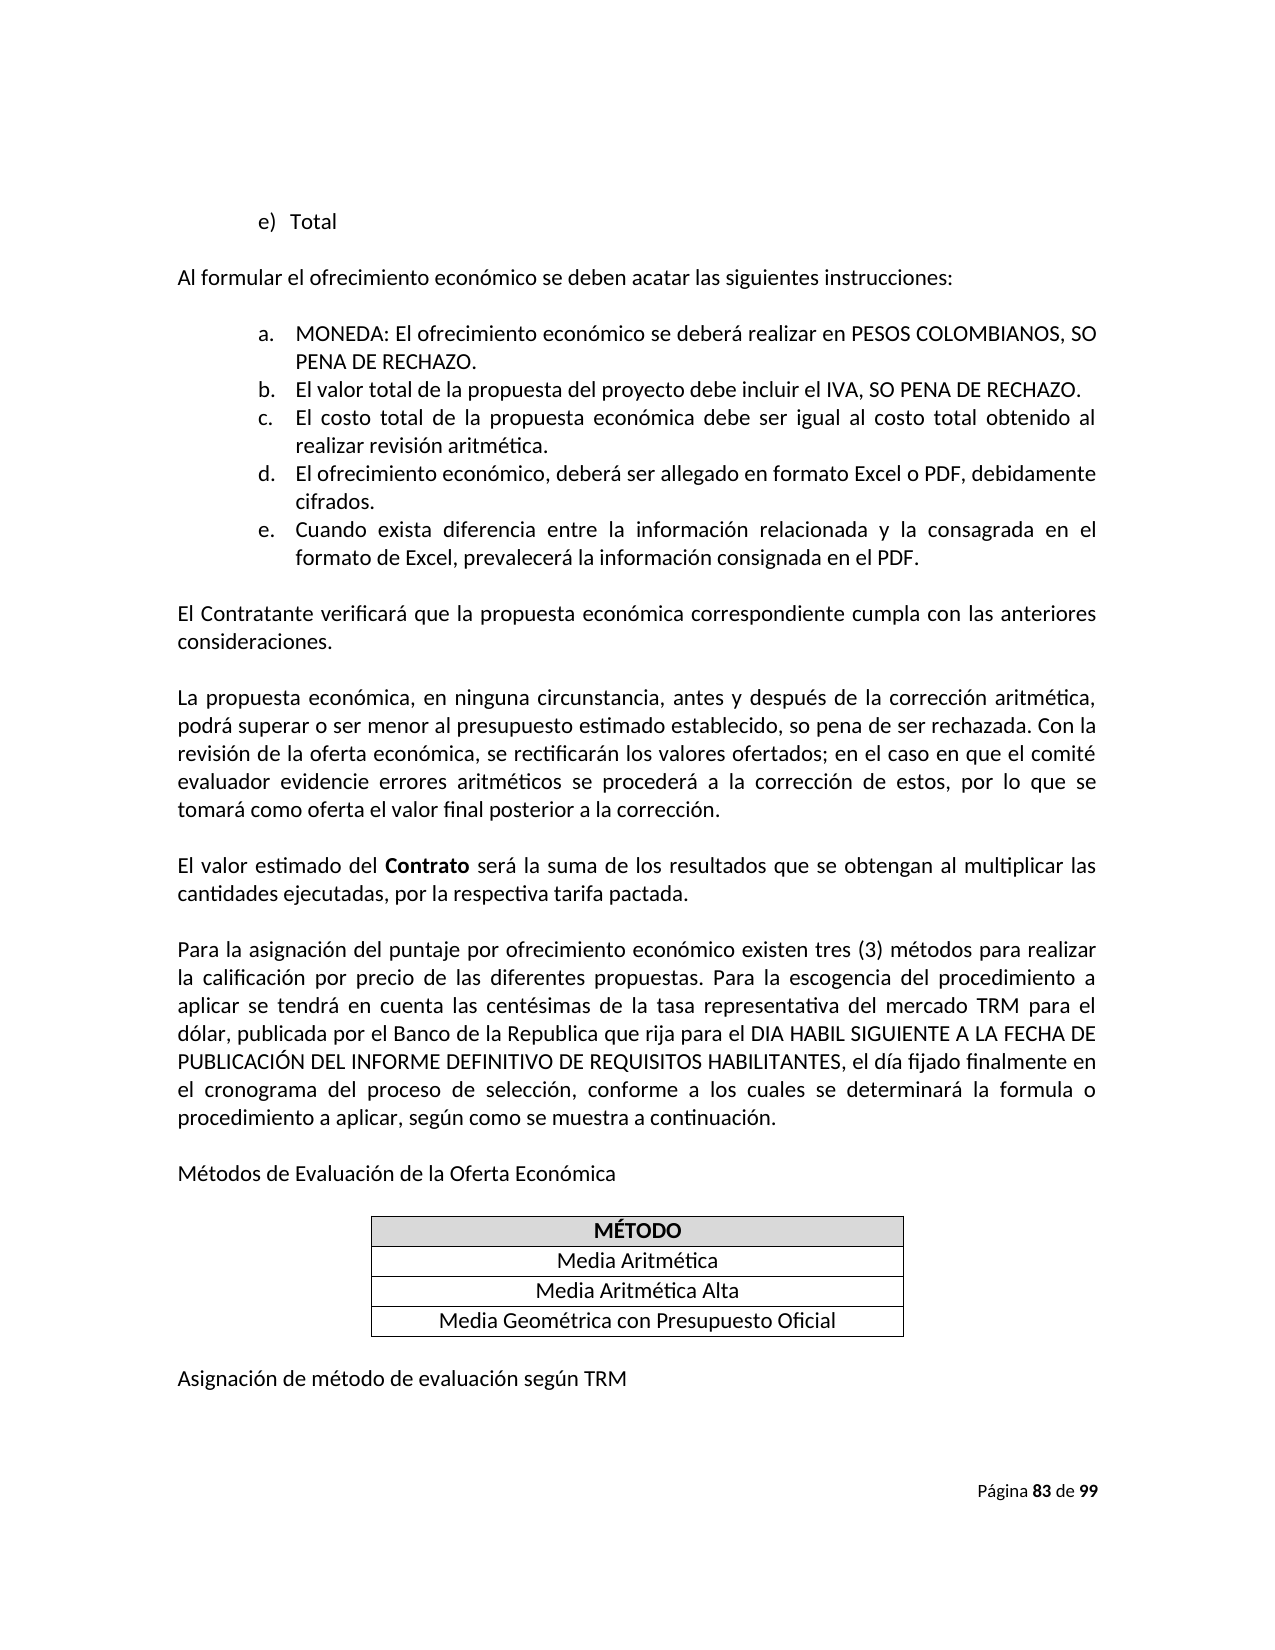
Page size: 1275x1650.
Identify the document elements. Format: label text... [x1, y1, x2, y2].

text La propuesta económica, en ninguna circunstancia, antes y después de la corrección aritmética, podrá superar o ser menor al presupuesto estimado establecido, so pena de ser rechazada. Con la revisión de la oferta económica, se rectificarán los valores ofertados; en el caso en que el comité evaluador evidencie errores aritméticos se procederá a la corrección de estos, por lo que se tomará como oferta el valor final posterior a la corrección. [177, 683, 1098, 823]
list Cuando exista diferencia entre la información relacionada y la consagrada en el formato de Excel, prevalecerá la información consignada en el PDF. [258, 515, 1098, 571]
list El valor total de la propuesta del proyecto debe incluir el IVA, SO PENA DE RECHAZO. [258, 375, 1098, 403]
table_cell Media Geométrica con Presupuesto Oficial [372, 1307, 903, 1336]
text Para la asignación del puntaje por ofrecimiento económico existen tres (3) métodos para realizar la calificación por precio de las diferentes propuestas. Para la escogencia del procedimiento a aplicar se tendrá en cuenta las centésimas de la tasa representativa del mercado TRM para el dólar, publicada por el Banco de la Republica que rija para el DIA HABIL SIGUIENTE A LA FECHA DE PUBLICACIÓN DEL INFORME DEFINITIVO DE REQUISITOS HABILITANTES, el día fijado finalmente en el cronograma del proceso de selección, conforme a los cuales se determinará la formula o procedimiento a aplicar, según como se muestra a continuación. [177, 935, 1098, 1131]
text Asignación de método de evaluación según TRM [177, 1364, 1098, 1393]
list Total [258, 207, 1098, 235]
text Métodos de Evaluación de la Oferta Económica [177, 1159, 1098, 1187]
table_header MÉTODO [372, 1217, 903, 1246]
list El costo total de la propuesta económica debe ser igual al costo total obtenido al realizar revisión aritmética. [258, 403, 1098, 459]
table_cell Media Aritmética Alta [372, 1277, 903, 1306]
table_cell Media Aritmética [372, 1247, 903, 1276]
text Al formular el ofrecimiento económico se deben acatar las siguientes instrucciones: [177, 263, 1098, 291]
text El Contratante verificará que la propuesta económica correspondiente cumpla con las anteriores consideraciones. [177, 599, 1098, 655]
list MONEDA: El ofrecimiento económico se deberá realizar en PESOS COLOMBIANOS, SO PENA DE RECHAZO. [258, 319, 1098, 375]
list El ofrecimiento económico, deberá ser allegado en formato Excel o PDF, debidamente cifrados. [258, 459, 1098, 515]
text El valor estimado del Contrato será la suma de los resultados que se obtengan al multiplicar las cantidades ejecutadas, por la respectiva tarifa pactada. [177, 851, 1098, 907]
